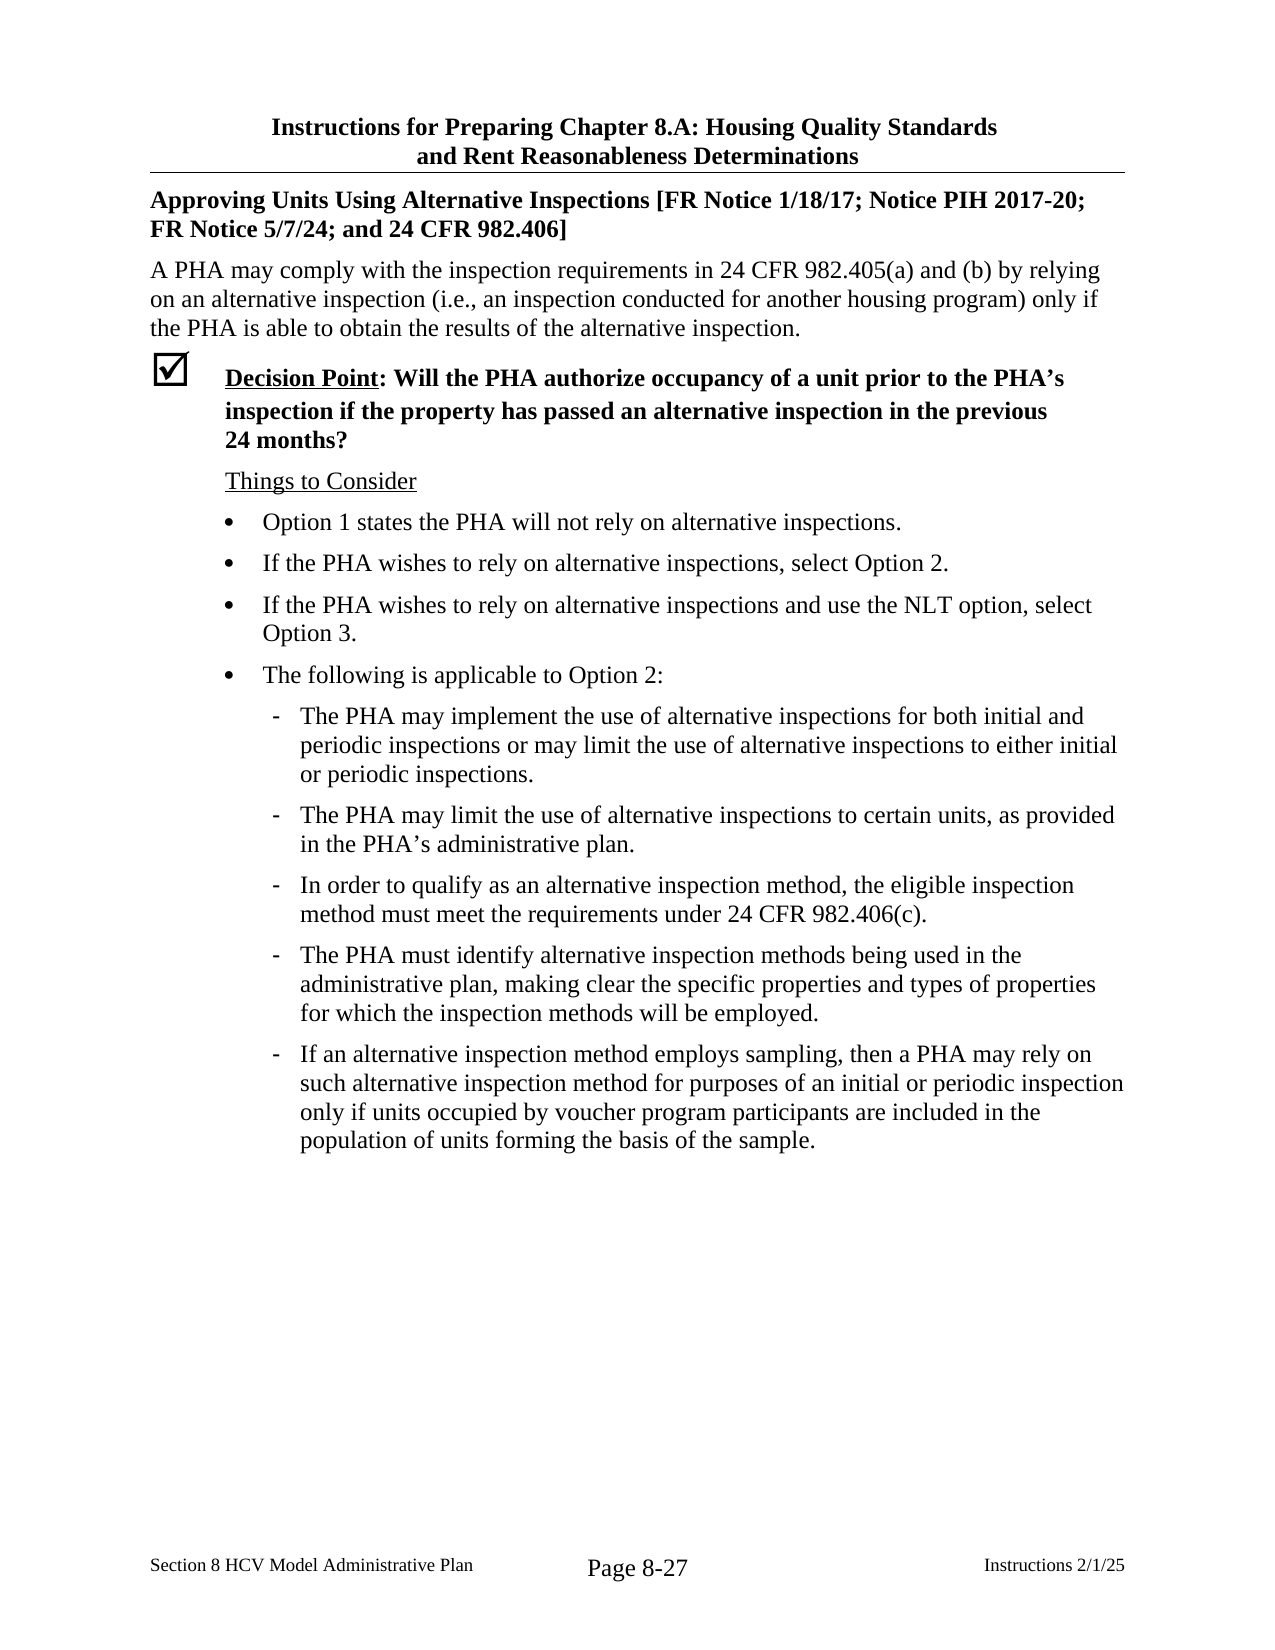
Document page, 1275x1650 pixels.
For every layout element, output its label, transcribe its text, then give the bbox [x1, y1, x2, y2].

text Approving Units Using Alternative Inspections [FR Notice 1/18/17; Notice PIH 2017-20; FR Notice 5/7/24; and 24 CFR 982.406] [150, 186, 1125, 243]
list The PHA may implement the use of alternative inspections for both initial and periodic inspections or may limit the use of alternative inspections to either initial or periodic inspections. [272, 701, 1125, 787]
list The PHA may limit the use of alternative inspections to certain units, as provided in the PHA’s administrative plan. [272, 800, 1125, 857]
list If the PHA wishes to rely on alternative inspections and use the NLT option, select Option 3. [225, 590, 1125, 647]
text Things to Consider [225, 466, 1125, 495]
text Decision Point: Will the PHA authorize occupancy of a unit prior to the PHA’s inspection if the property has passed an alternative inspection in the previous 24 months? [150, 354, 1125, 453]
text A PHA may comply with the inspection requirements in 24 CFR 982.405(a) and (b) by relying on an alternative inspection (i.e., an inspection conducted for another housing program) only if the PHA is able to obtain the results of the alternative inspection. [150, 256, 1125, 342]
list If an alternative inspection method employs sampling, then a PHA may rely on such alternative inspection method for purposes of an initial or periodic inspection only if units occupied by voucher program participants are included in the population of units forming the basis of the sample. [272, 1039, 1125, 1154]
list If the PHA wishes to rely on alternative inspections, select Option 2. [225, 548, 1125, 577]
list Option 1 states the PHA will not rely on alternative inspections. [225, 507, 1125, 536]
list In order to qualify as an alternative inspection method, the eligible inspection method must meet the requirements under 24 CFR 982.406(c). [272, 870, 1125, 928]
list The following is applicable to Option 2: [225, 660, 1125, 688]
list The PHA must identify alternative inspection methods being used in the administrative plan, making clear the specific properties and types of properties for which the inspection methods will be employed. [272, 940, 1125, 1026]
